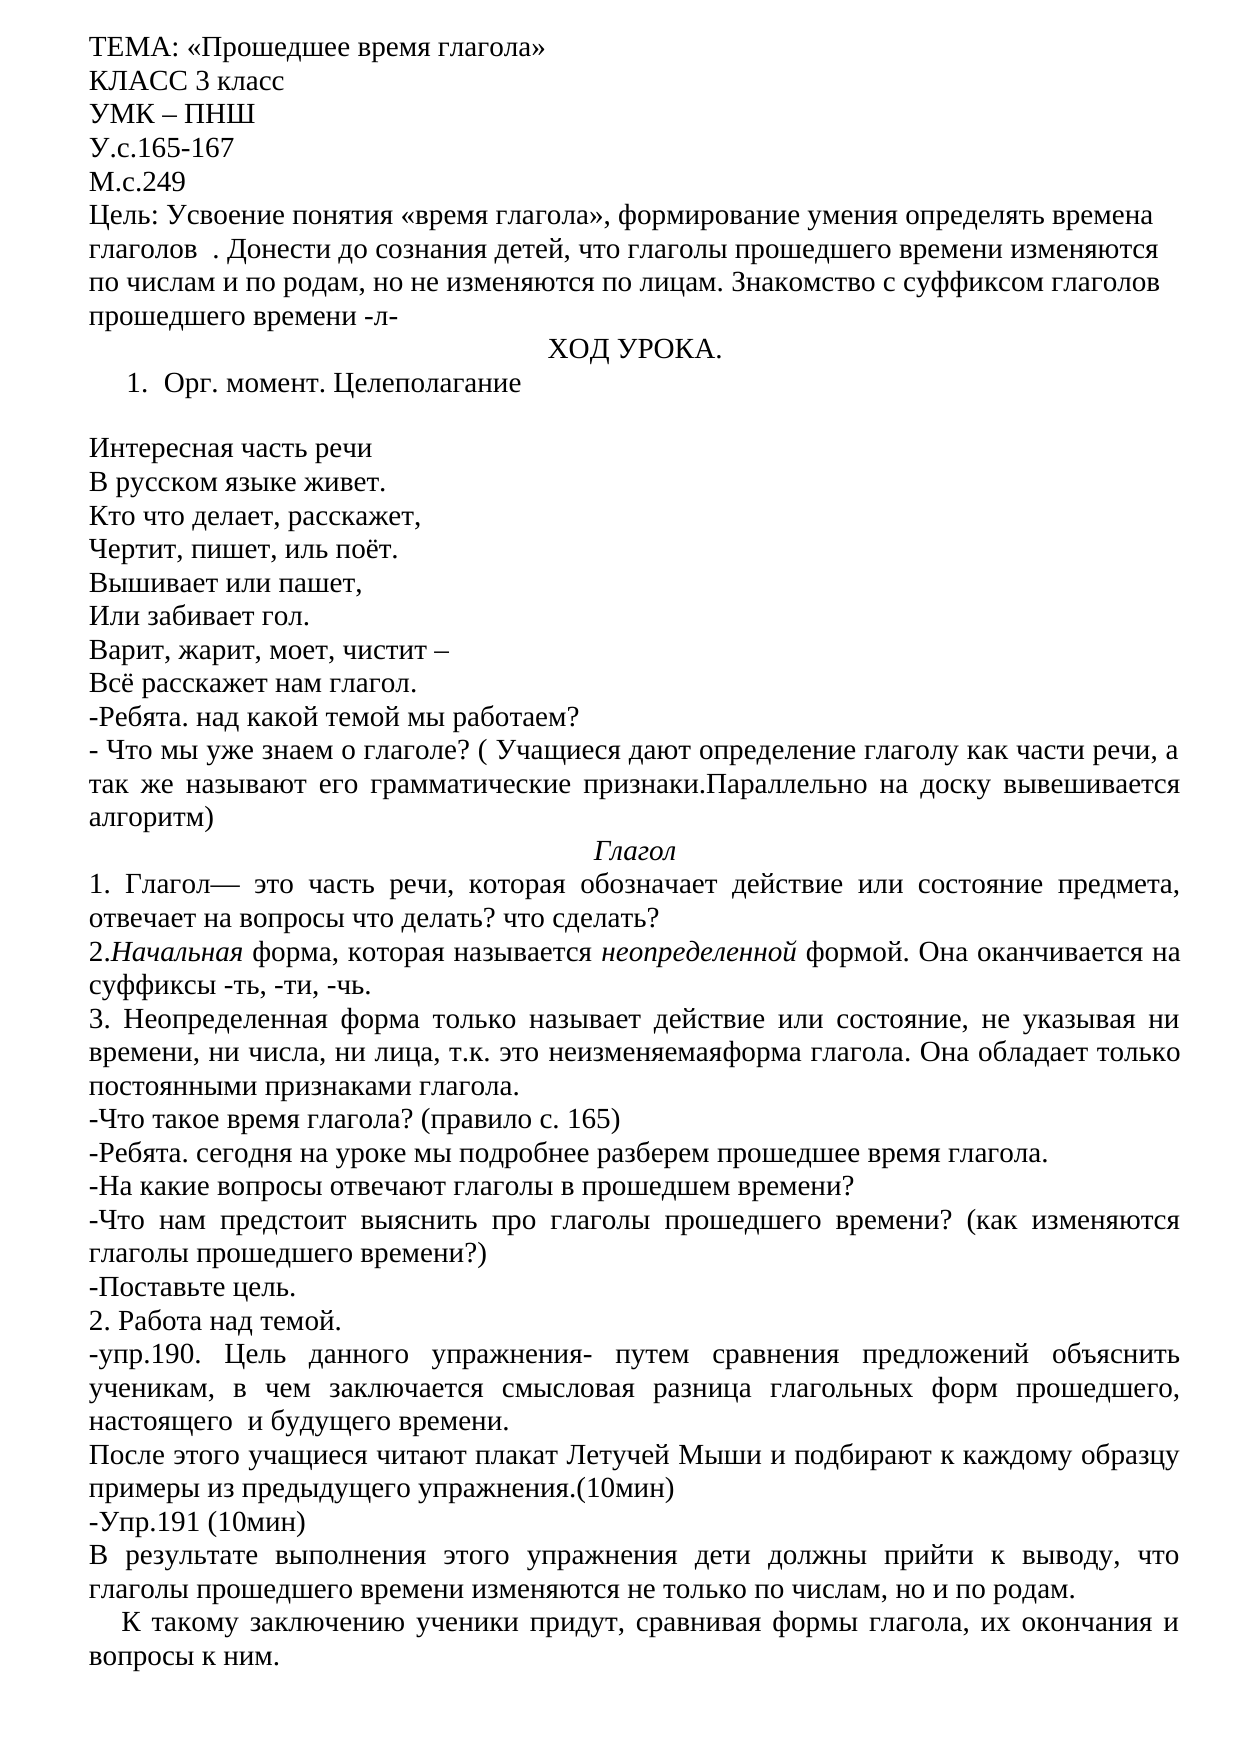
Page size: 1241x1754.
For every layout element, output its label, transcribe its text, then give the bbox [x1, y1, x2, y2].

text В русском языке живет. [89, 464, 1181, 498]
text Всё расскажет нам глагол. [89, 665, 1181, 699]
text В результате выполнения этого упражнения дети должны прийти к выводу, что глаголы прошедшего времени изменяются не только по числам, но и по родам. [89, 1537, 1181, 1604]
text КЛАСС 3 класс [89, 63, 1181, 97]
text -Поставьте цель. [89, 1269, 1181, 1303]
text Чертит, пишет, иль поёт. [89, 531, 1181, 565]
text Глагол [89, 833, 1181, 867]
text К такому заключению ученики придут, сравнивая формы глагола, их окончания и вопросы к ним. [89, 1604, 1181, 1672]
text -Что такое время глагола? (правило с. 165) [89, 1101, 1181, 1135]
text 2.Начальная форма, которая называется неопределенной формой. Она оканчивается на суффиксы -ть, -ти, -чь. [89, 934, 1181, 1001]
text 2. Работа над темой. [89, 1303, 1181, 1336]
text - Что мы уже знаем о глаголе? ( Учащиеся дают определение глаголу как части речи, а так же называют его грамматические признаки.Параллельно на доску вывешивается алгоритм) [89, 732, 1181, 833]
list Орг. момент. Целеполагание [126, 365, 1181, 398]
text Варит, жарит, моет, чистит – [89, 632, 1181, 665]
text -Упр.191 (10мин) [89, 1504, 1181, 1537]
text 1. Глагол— это часть речи, которая обозначает действие или состояние предмета, отвечает на вопросы что делать? что сделать? [89, 867, 1181, 934]
text Интересная часть речи [89, 431, 1181, 464]
text -упр.190. Цель данного упражнения- путем сравнения предложений объяснить ученикам, в чем заключается смысловая разница глагольных форм прошедшего, настоящего и будущего времени. [89, 1336, 1181, 1437]
text -Ребята. над какой темой мы работаем? [89, 699, 1181, 732]
text Кто что делает, расскажет, [89, 498, 1181, 531]
text 3. Неопределенная форма только называет действие или состояние, не указывая ни времени, ни числа, ни лица, т.к. это неизменяемаяформа глагола. Она обладает только постоянными признаками глагола. [89, 1001, 1181, 1101]
text Вышивает или пашет, [89, 565, 1181, 598]
text Или забивает гол. [89, 598, 1181, 632]
text -На какие вопросы отвечают глаголы в прошедшем времени? [89, 1168, 1181, 1202]
text ТЕМА: «Прошедшее время глагола» [89, 29, 1181, 63]
text -Что нам предстоит выяснить про глаголы прошедшего времени? (как изменяются глаголы прошедшего времени?) [89, 1202, 1181, 1269]
text Цель: Усвоение понятия «время глагола», формирование умения определять времена глаголов . Донести до сознания детей, что глаголы прошедшего времени изменяются по числам и по родам, но не изменяются по лицам. Знакомство с суффиксом глаголов прошедшего времени -л- [89, 197, 1181, 331]
text УМК – ПНШ [89, 97, 1181, 130]
text М.с.249 [89, 164, 1181, 197]
text -Ребята. сегодня на уроке мы подробнее разберем прошедшее время глагола. [89, 1135, 1181, 1168]
text У.с.165-167 [89, 130, 1181, 164]
text ХОД УРОКА. [89, 331, 1181, 365]
text После этого учащиеся читают плакат Летучей Мыши и подбирают к каждому образцу примеры из предыдущего упражнения.(10мин) [89, 1437, 1181, 1504]
